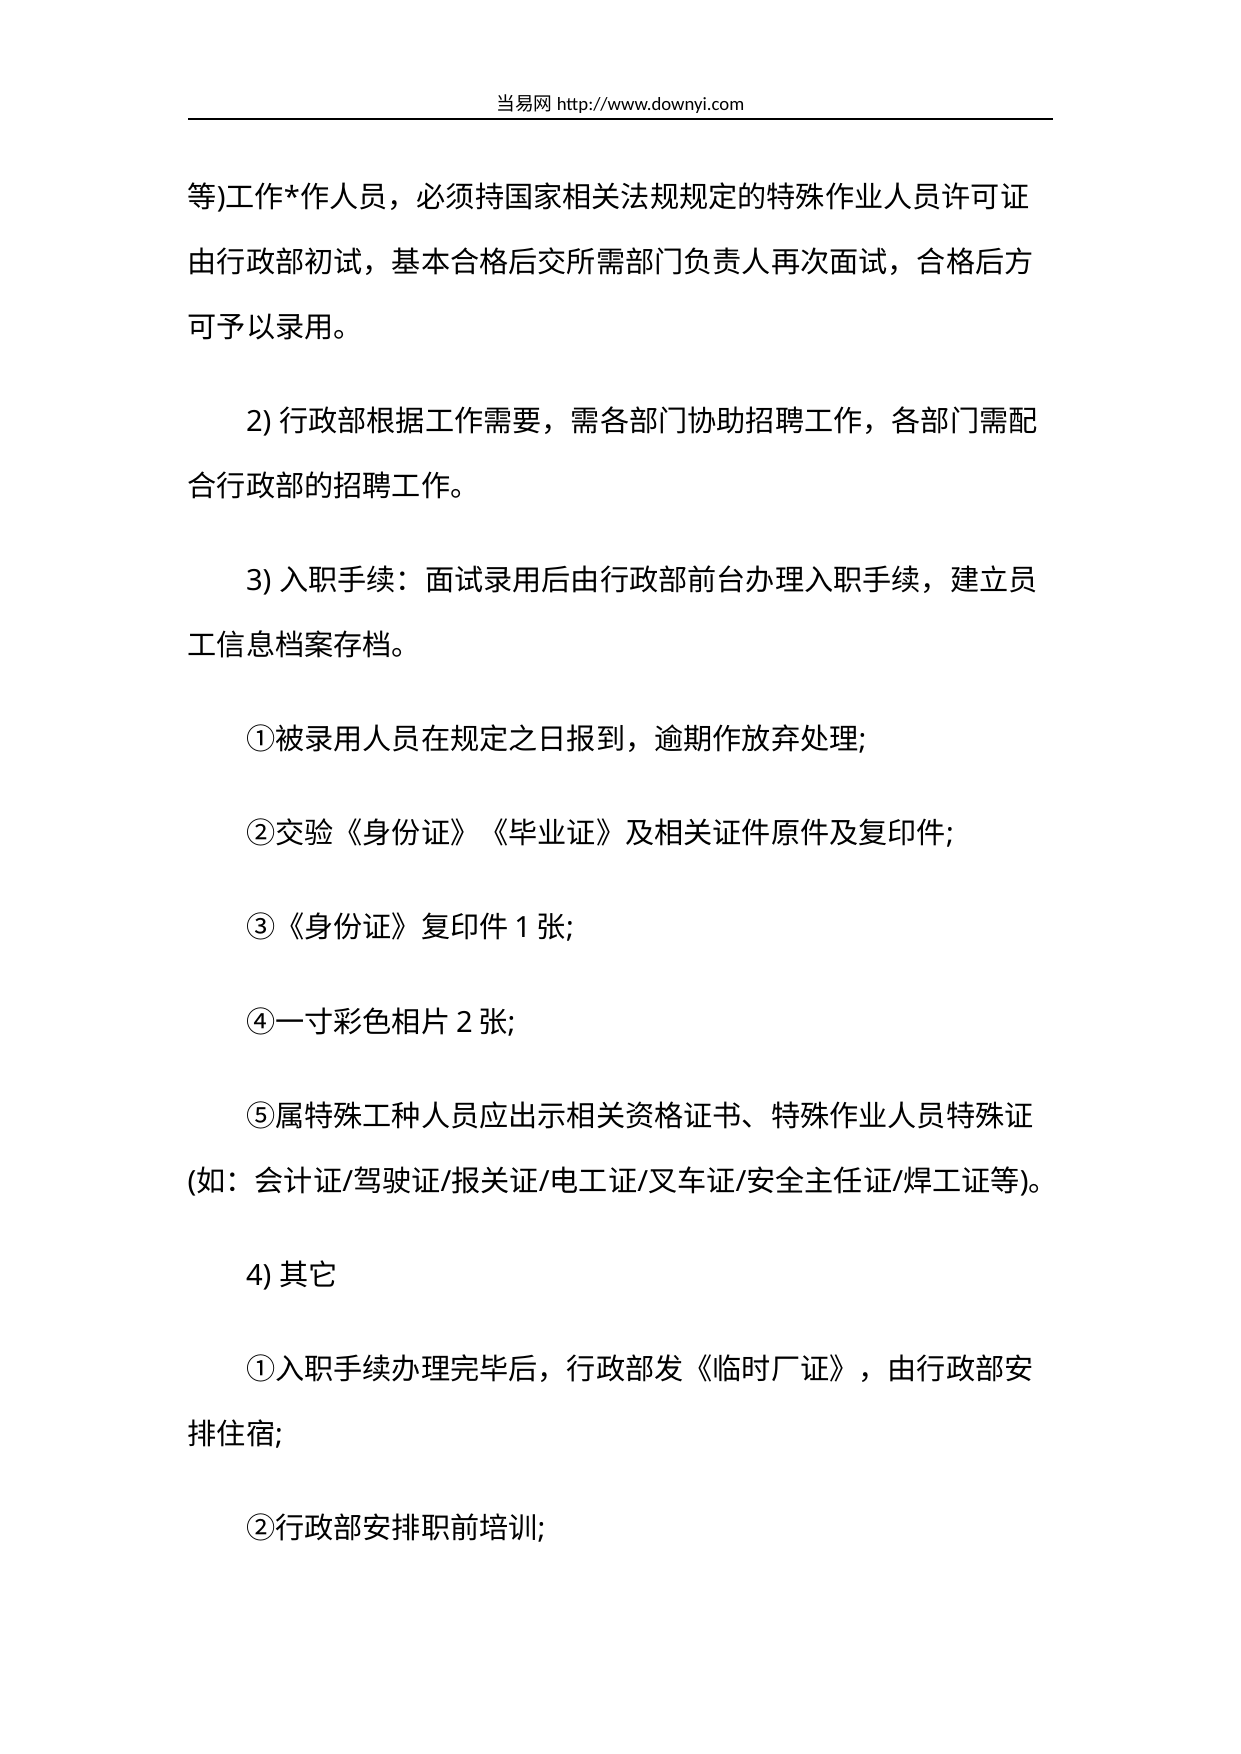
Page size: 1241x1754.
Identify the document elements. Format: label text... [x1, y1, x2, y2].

text 4) 其它 [187, 1240, 1053, 1305]
text 2) 行政部根据工作需要，需各部门协助招聘工作，各部门需配合行政部的招聘工作。 [187, 386, 1053, 516]
text ③《身份证》复印件1张; [187, 893, 1053, 958]
text ①入职手续办理完毕后，行政部发《临时厂证》，由行政部安排住宿; [187, 1334, 1053, 1464]
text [187, 162, 1053, 357]
text ②行政部安排职前培训; [187, 1494, 1053, 1559]
text ①被录用人员在规定之日报到，逾期作放弃处理; [187, 704, 1053, 769]
text 3) 入职手续：面试录用后由行政部前台办理入职手续，建立员工信息档案存档。 [187, 545, 1053, 675]
text ⑤属特殊工种人员应出示相关资格证书、特殊作业人员特殊证(如：会计证/驾驶证/报关证/电工证/叉车证/安全主任证/焊工证等)。 [187, 1081, 1053, 1211]
text ②交验《身份证》《毕业证》及相关证件原件及复印件; [187, 799, 1053, 864]
text ④一寸彩色相片2张; [187, 987, 1053, 1052]
